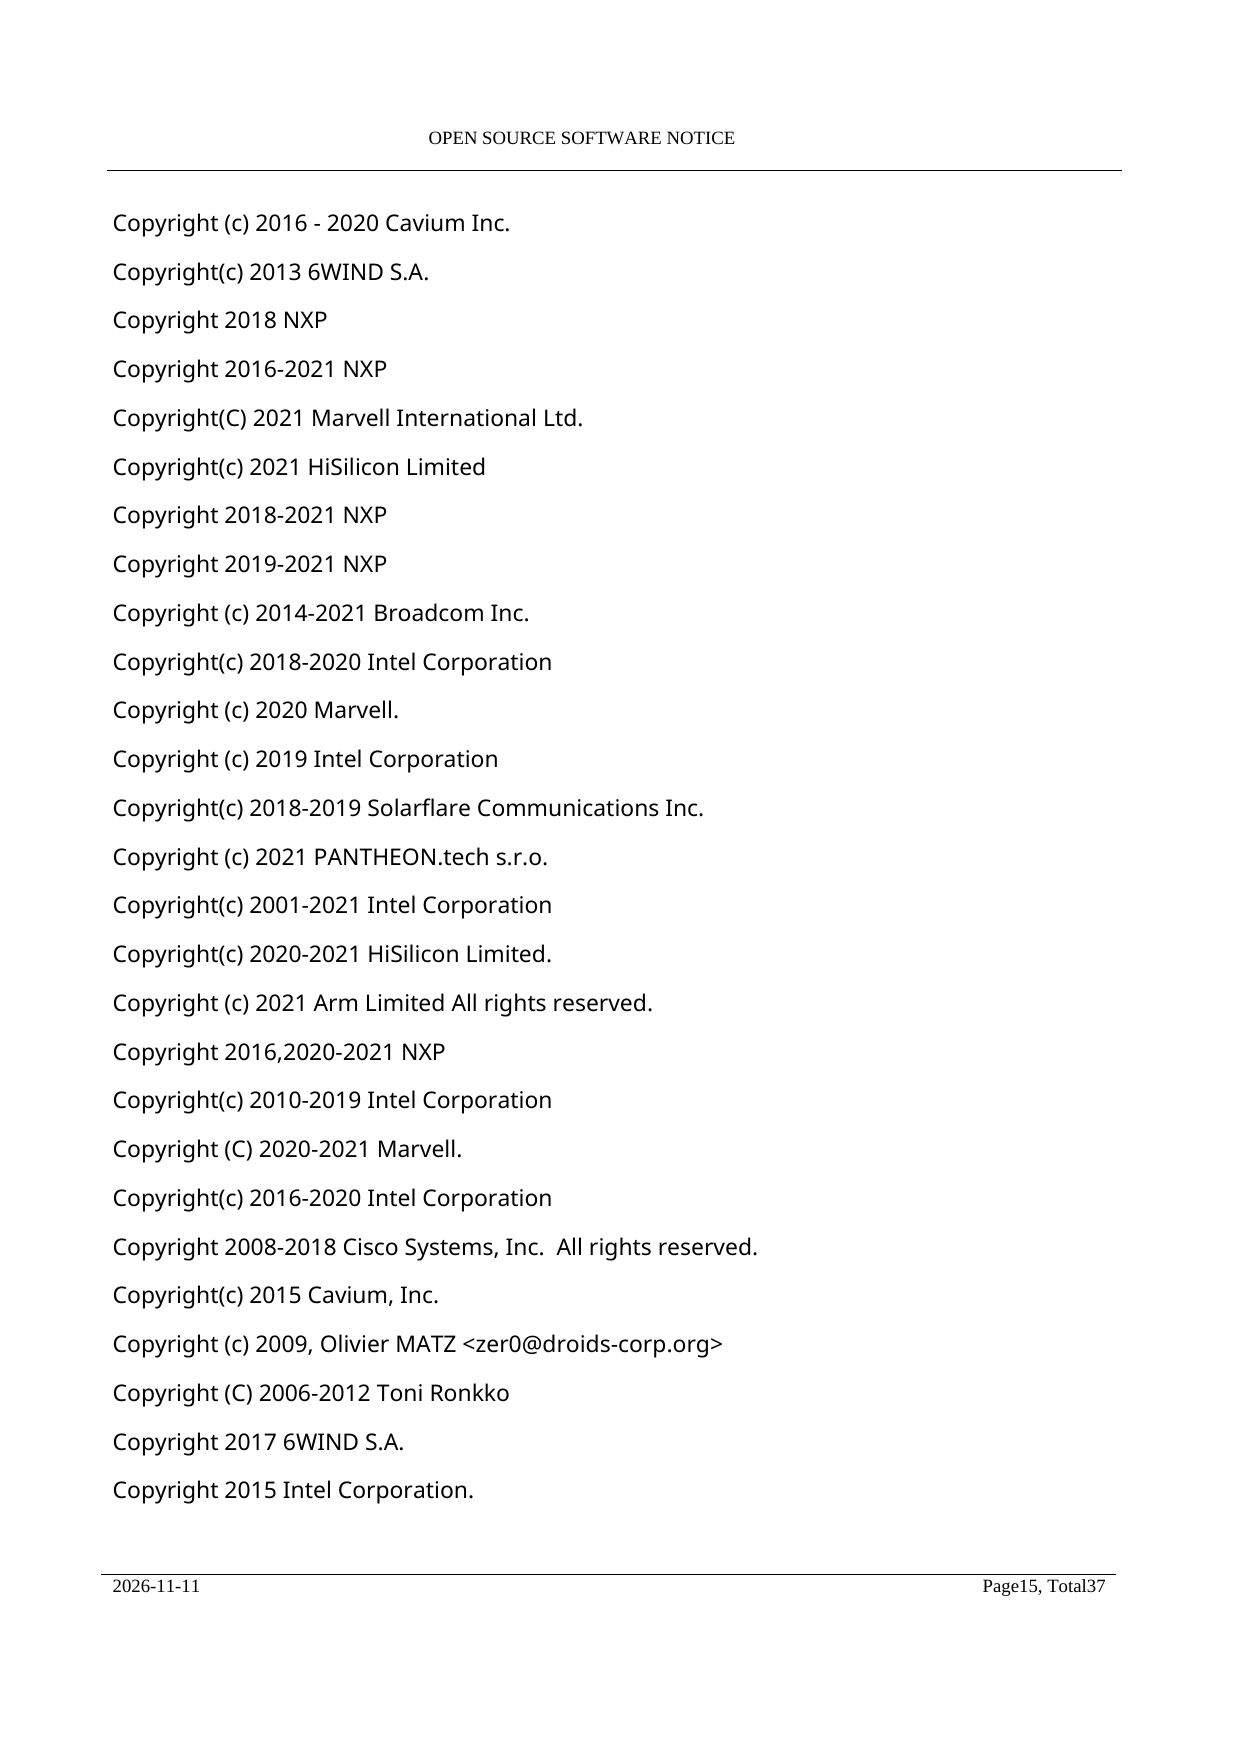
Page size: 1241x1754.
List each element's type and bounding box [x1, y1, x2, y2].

text [112, 206, 1128, 1555]
